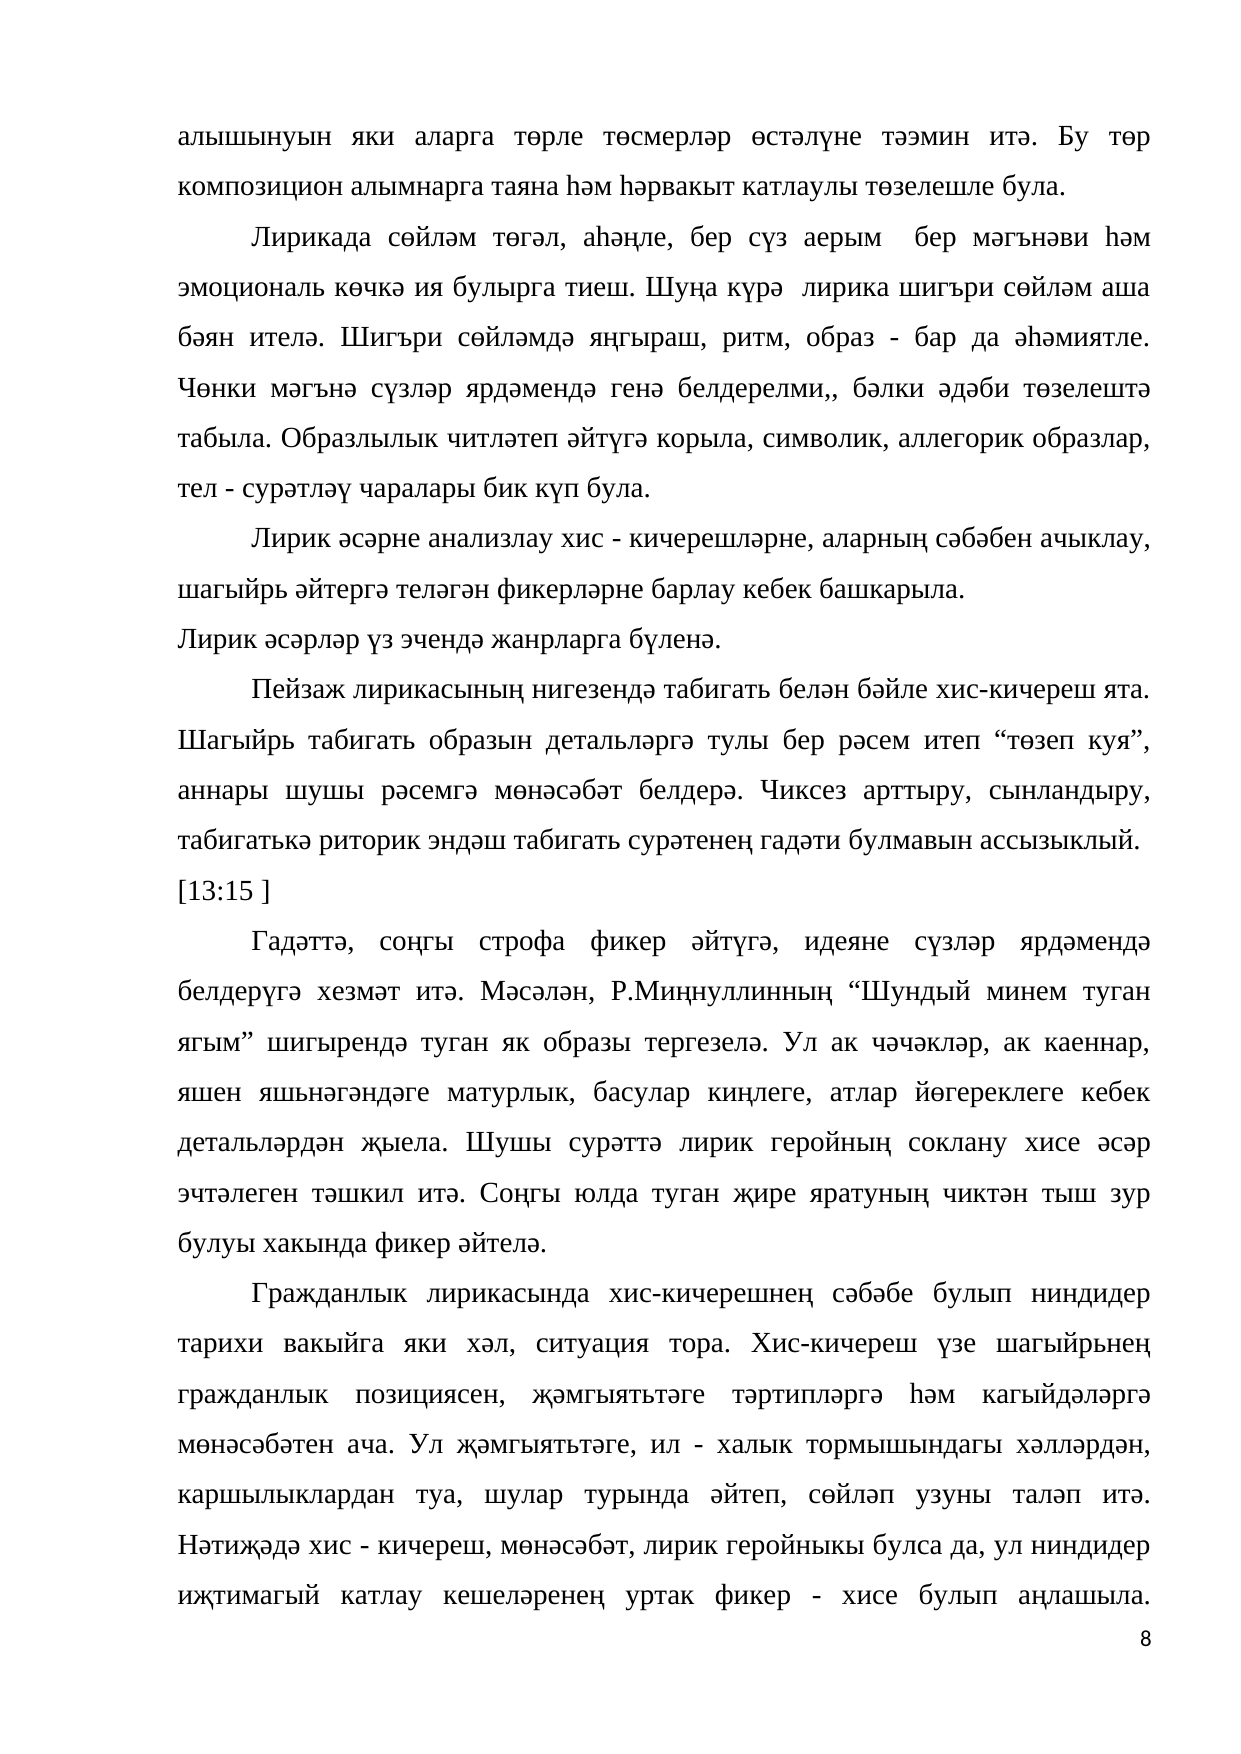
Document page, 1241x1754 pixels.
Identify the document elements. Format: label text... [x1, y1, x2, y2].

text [177, 118, 1152, 202]
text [177, 1275, 1152, 1611]
text Лирикада сөйләм төгәл, аһәңле, бер сүз аерым бер мәгънәви һәм эмоциональ көчкә ия булырга тиеш. Шуңа күрә лирика шигъри сөйләм аша бәян ителә. Шигъри сөйләмдә яңгыраш, ритм, образ - бар да әһәмиятле. Чөнки мәгънә сүзләр ярдәмендә генә белдерелми,, бәлки әдәби төзелештә табыла. Образлылык читләтеп әйтүгә корыла, символик, аллегорик образлар, тел - сурәтләү чаралары бик күп була. [177, 219, 1152, 504]
text [13:15 ] [177, 873, 1152, 906]
text Пейзаж лирикасының нигезендә табигать белән бәйле хис-кичереш ята. Шагыйрь табигать образын детальләргә тулы бер рәсем итеп “төзеп куя”, аннары шушы рәсемгә мөнәсәбәт белдерә. Чиксез арттыру, сынландыру, табигатькә риторик эндәш табигать сурәтенең гадәти булмавын ассызыклый. [177, 672, 1152, 856]
text Лирик әсәрләр үз эчендә жанрларга бүленә. [177, 621, 1152, 655]
text Гадәттә, соңгы строфа фикер әйтүгә, идеяне сүзләр ярдәмендә белдерүгә хезмәт итә. Мәсәлән, Р.Миңнуллинның “Шундый минем туган ягым” шигырендә туган як образы тергезелә. Ул ак чәчәкләр, ак каеннар, яшен яшьнәгәндәге матурлык, басулар киңлеге, атлар йөгереклеге кебек детальләрдән җыела. Шушы сурәттә лирик геройның соклану хисе әсәр эчтәлеген тәшкил итә. Соңгы юлда туган җире яратуның чиктән тыш зур булуы хакында фикер әйтелә. [177, 923, 1152, 1258]
text Лирик әсәрне анализлау хис - кичерешләрне, аларның сәбәбен ачыклау, шагыйрь әйтергә теләгән фикерләрне барлау кебек башкарыла. [177, 521, 1152, 604]
